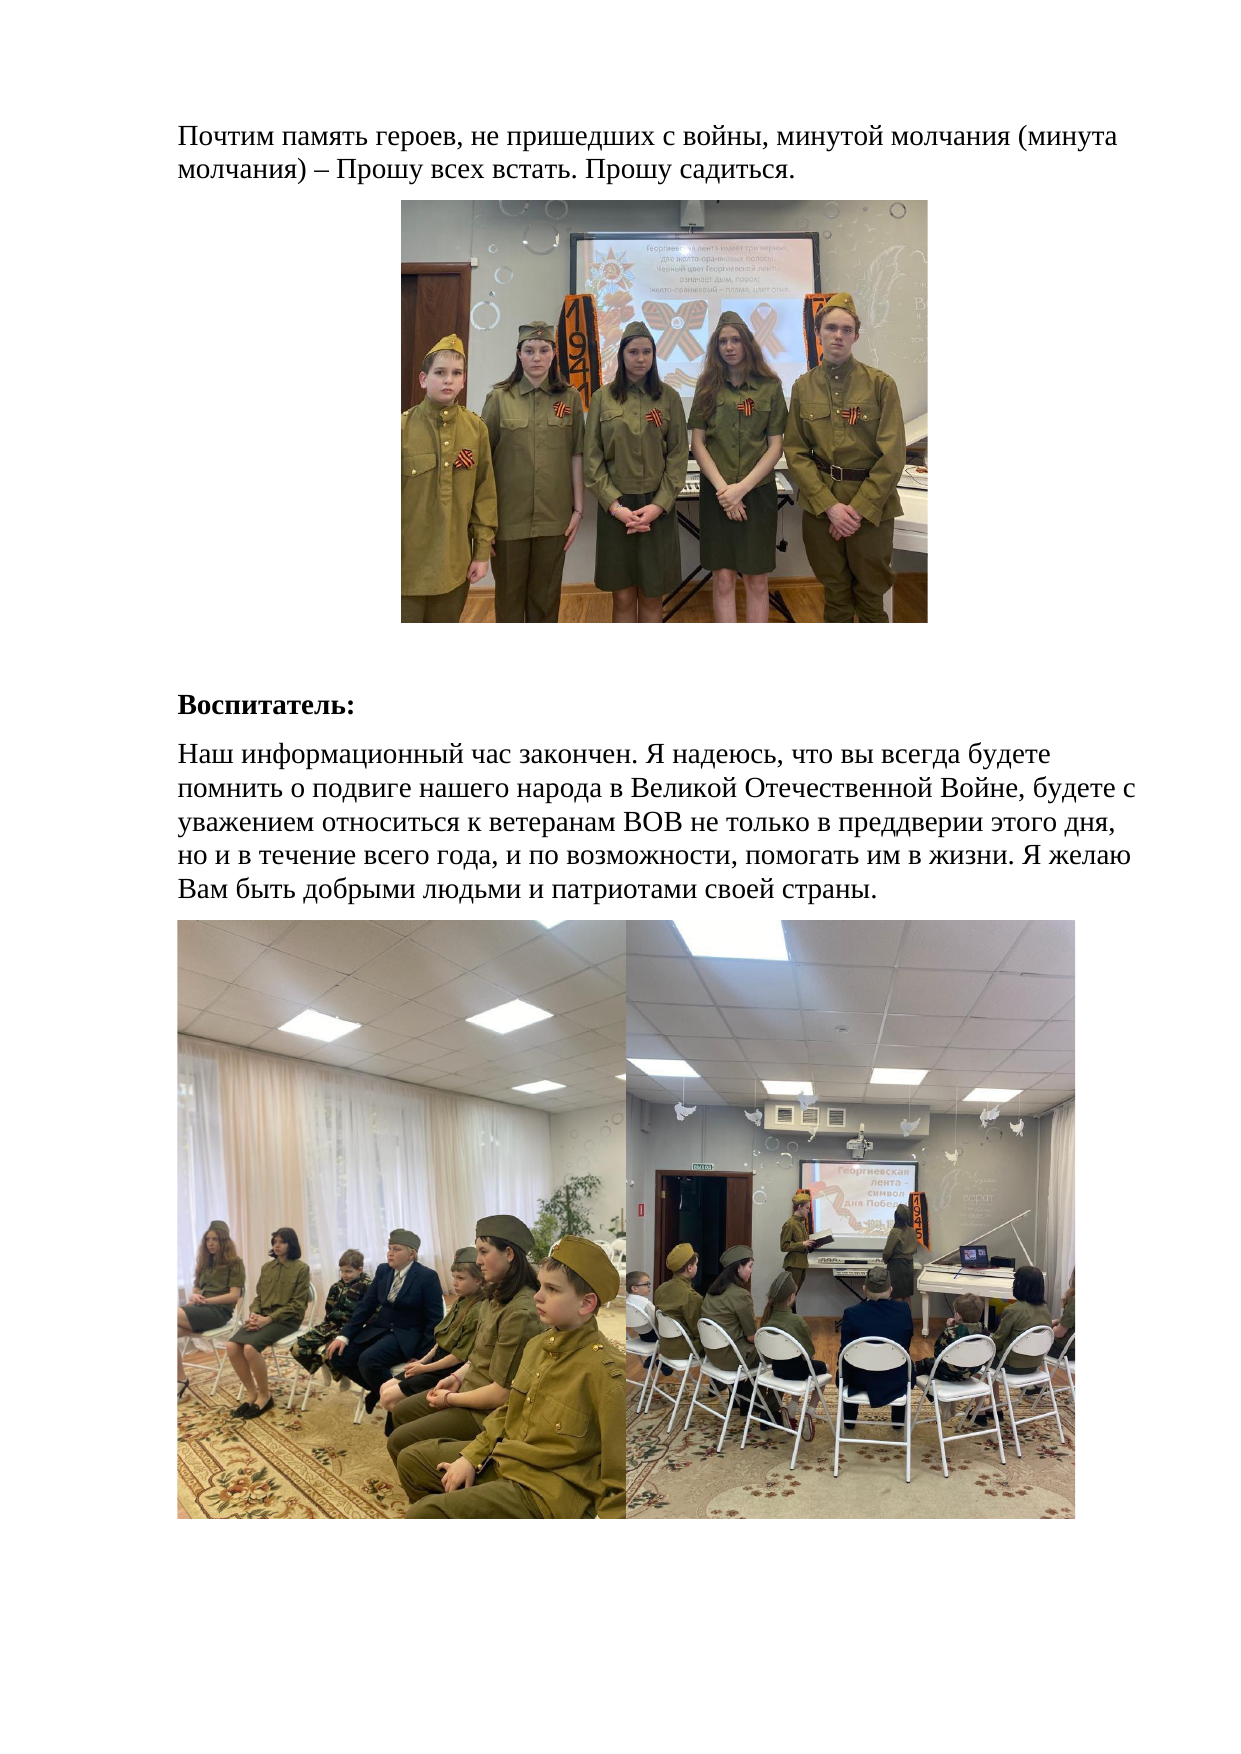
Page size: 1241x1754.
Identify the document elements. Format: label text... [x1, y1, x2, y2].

picture [177, 920, 1076, 1519]
text Почтим память героев, не пришедших с войны, минутой молчания (минута молчания) – Прошу всех встать. Прошу садиться. [177, 118, 1152, 185]
text Наш информационный час закончен. Я надеюсь, что вы всегда будете помнить о подвиге нашего народа в Великой Отечественной Войне, будете с уважением относиться к ветеранам ВОВ не только в преддверии этого дня, но и в течение всего года, и по возможности, помогать им в жизни. Я желаю Вам быть добрыми людьми и патриотами своей страны. [177, 737, 1152, 904]
text Воспитатель: [177, 687, 1152, 721]
picture [401, 200, 928, 623]
